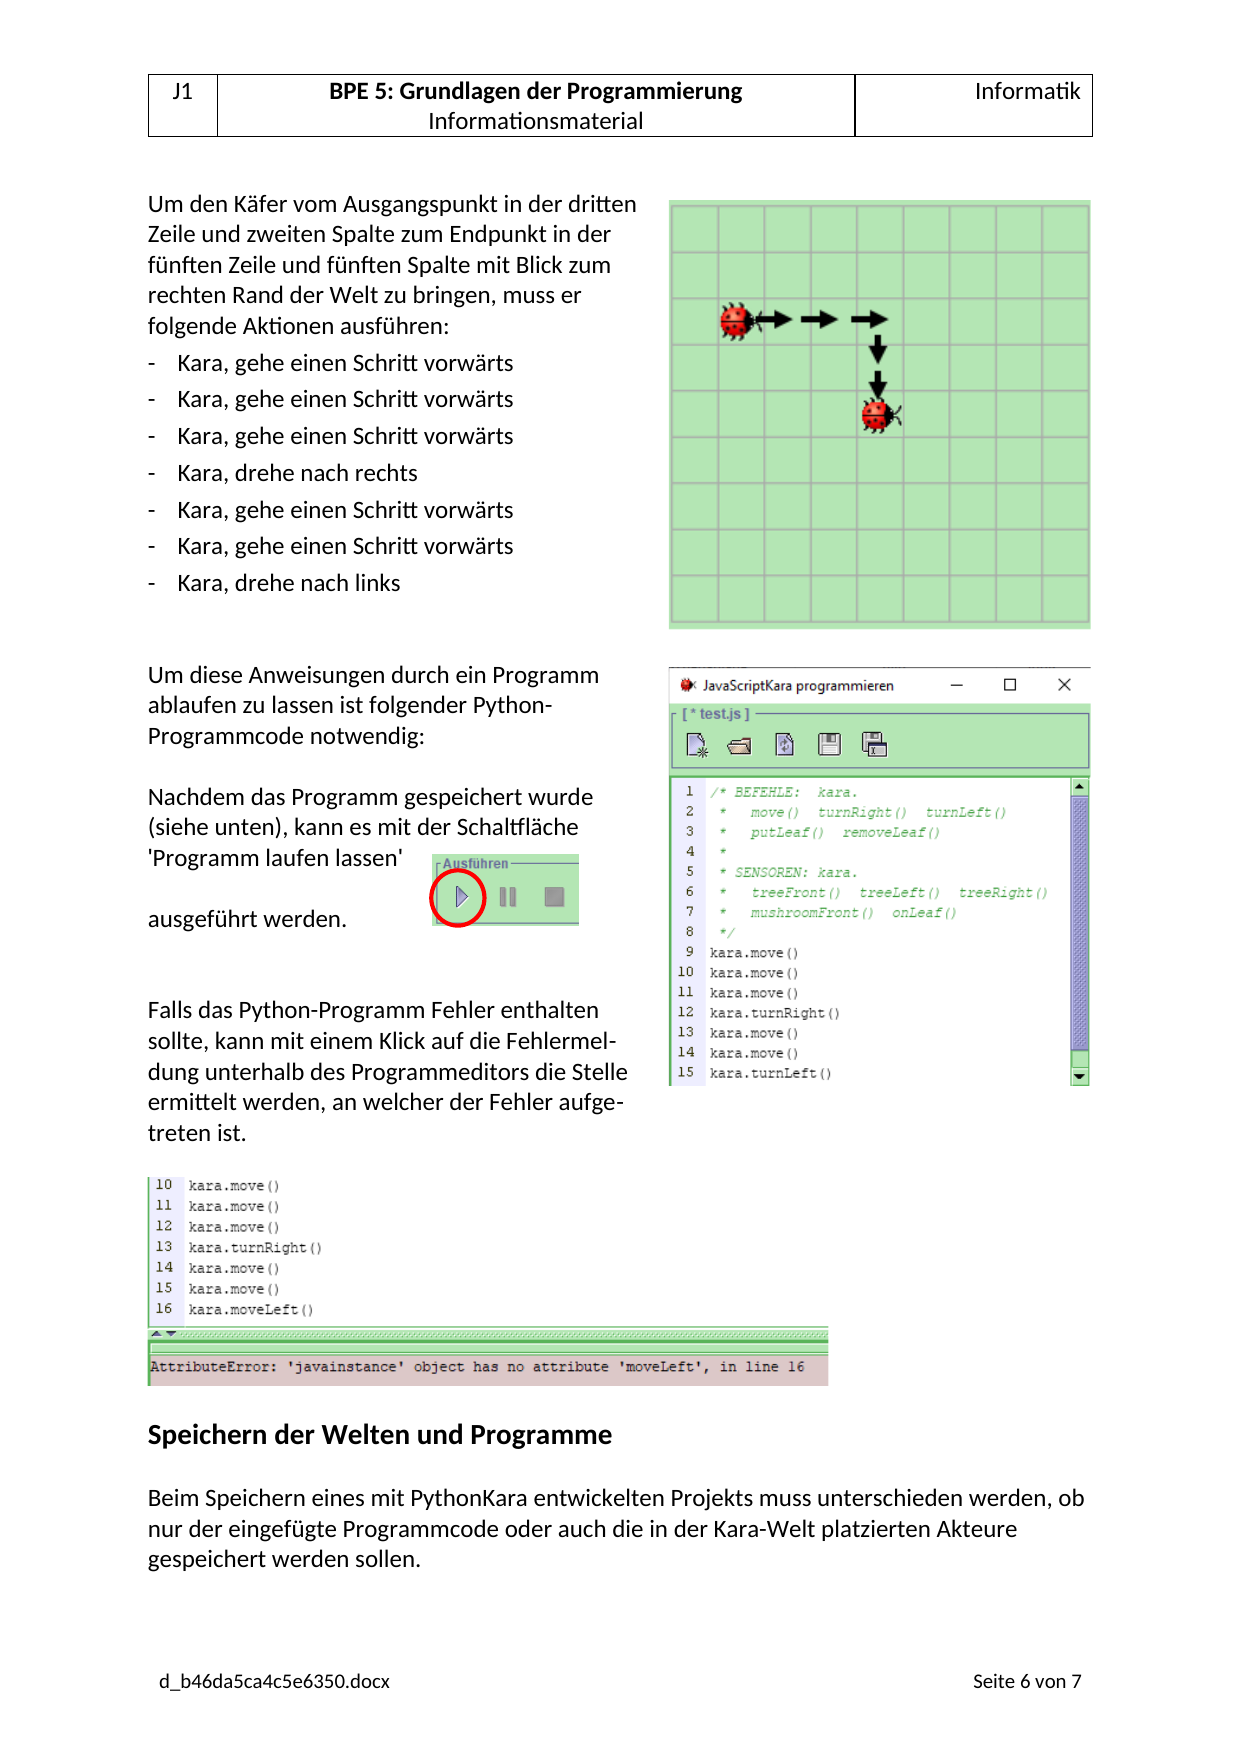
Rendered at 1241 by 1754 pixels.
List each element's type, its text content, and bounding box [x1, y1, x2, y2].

picture [432, 913, 446, 926]
text Falls das Python-Programm Fehler enthalten sollte, kann mit einem Klick auf die Fehlermeldung unterhalb des Programmeditors die Stelle ermittelt werden, an welcher der Fehler aufgetreten ist. [148, 994, 650, 1147]
text - Kara, gehe einen Schritt vorwärts [148, 347, 668, 377]
picture [147, 1177, 829, 1386]
text - Kara, gehe einen Schritt vorwärts [148, 531, 668, 561]
text - Kara, drehe nach rechts [148, 457, 668, 487]
text ausgeführt werden. [148, 903, 668, 933]
picture [668, 667, 1090, 1086]
text - Kara, drehe nach links [148, 567, 668, 598]
picture [434, 873, 482, 923]
text Um diese Anweisungen durch ein Programm ablaufen zu lassen ist folgender Python-Programmcode notwendig: [148, 659, 606, 750]
text - Kara, gehe einen Schritt vorwärts [148, 420, 668, 451]
picture [668, 200, 1091, 631]
text Nachdem das Programm gespeichert wurde (siehe unten), kann es mit der Schaltfläche [148, 781, 668, 842]
text Um den Käfer vom Ausgangspunkt in der dritten Zeile und zweiten Spalte zum Endpunkt in der fünften Zeile und fünften Spalte mit Blick zum rechten Rand der Welt zu bringen, muss er folgende Aktionen ausführen: [148, 188, 1093, 340]
picture [432, 854, 579, 926]
text Beim Speichern eines mit PythonKara entwickelten Projekts muss unterschieden werden, ob nur der eingefügte Programmcode oder auch die in der Kara-Welt platzierten Akteure gespeichert werden sollen. [148, 1483, 1093, 1574]
text - Kara, gehe einen Schritt vorwärts [148, 494, 668, 524]
text 'Programm laufen lassen' [148, 842, 668, 872]
text - Kara, gehe einen Schritt vorwärts [148, 383, 668, 414]
text Speichern der Welten und Programme [148, 1416, 1093, 1452]
